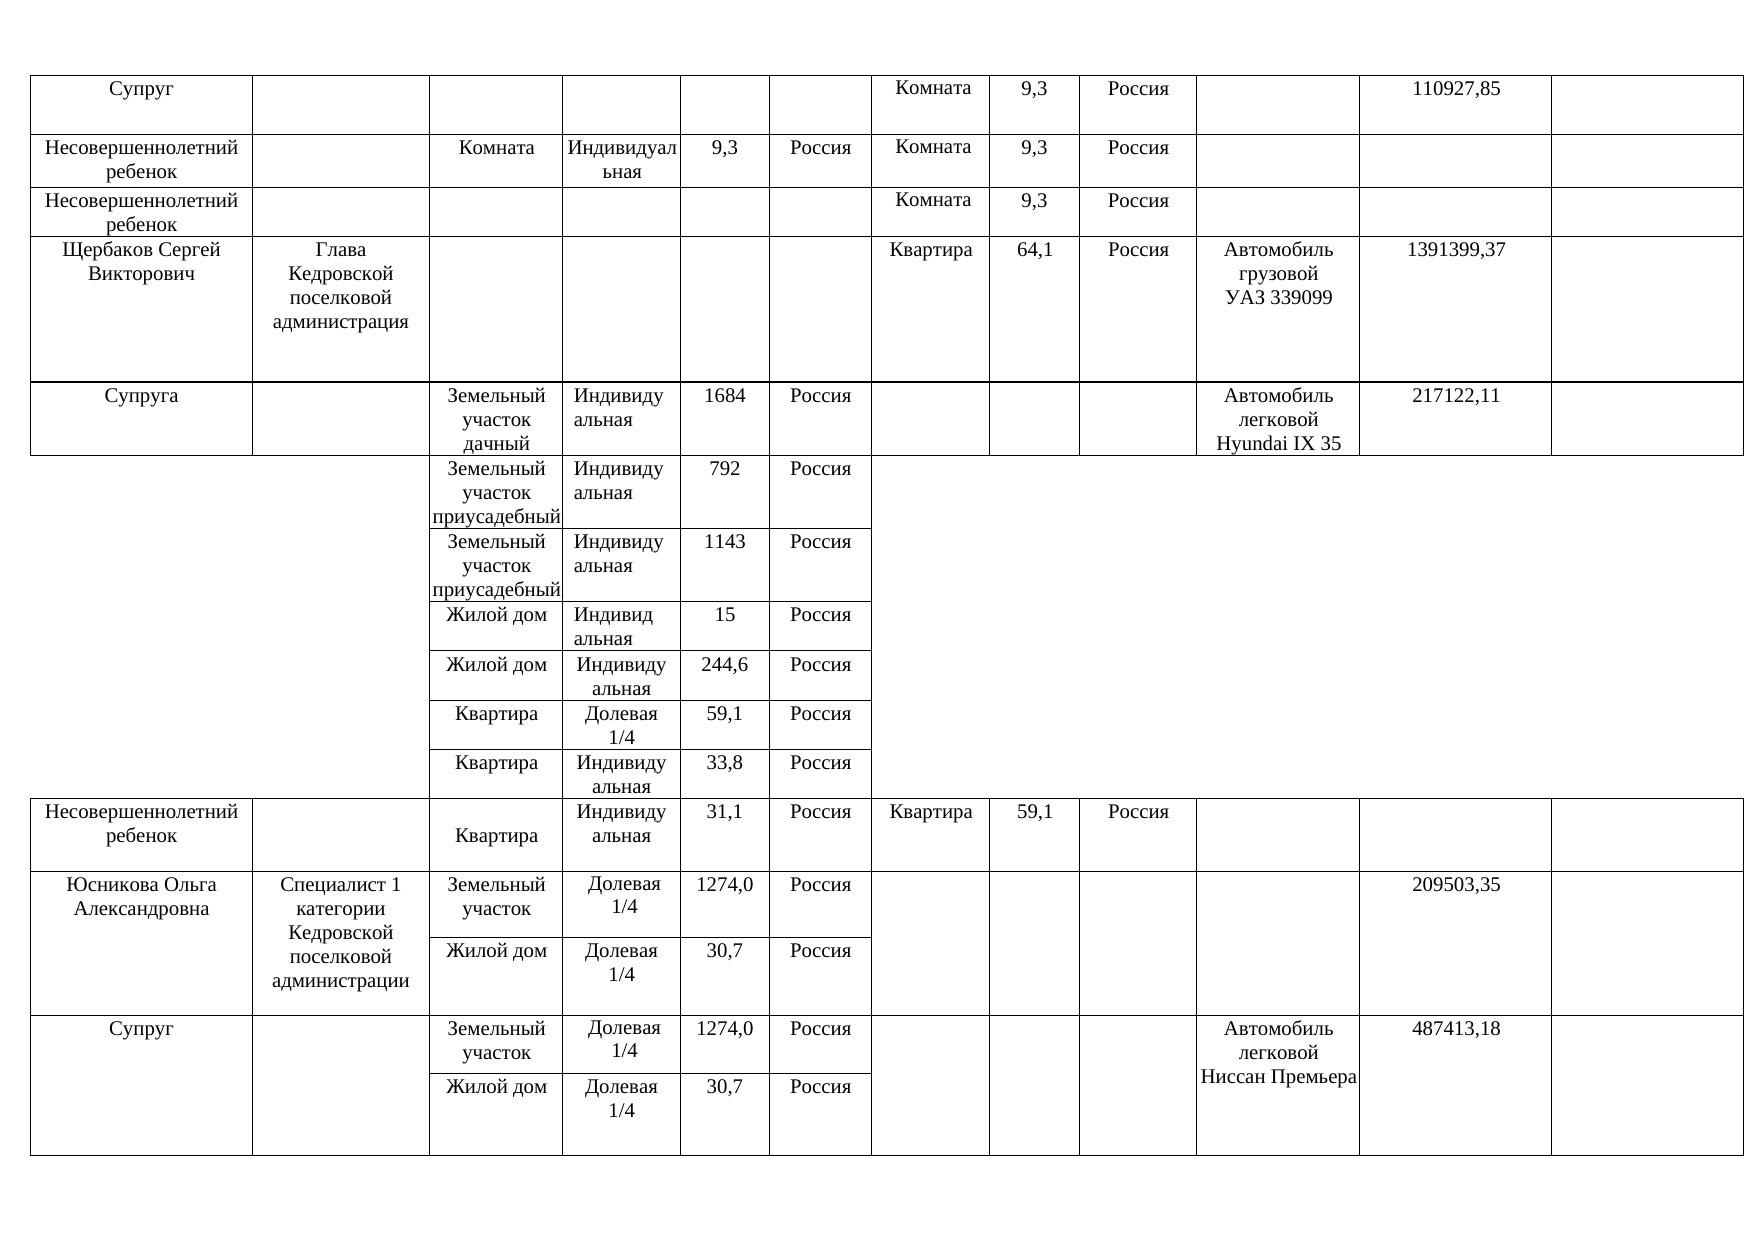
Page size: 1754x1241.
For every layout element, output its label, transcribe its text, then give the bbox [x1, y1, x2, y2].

table_cell [1552, 188, 1743, 236]
table_cell 244,6 [681, 651, 769, 699]
table_cell [563, 237, 680, 381]
table_cell Несовершеннолетний ребенок [31, 799, 252, 871]
table_cell 1274,0 [681, 872, 769, 937]
table_cell [770, 237, 871, 381]
table_cell [430, 188, 562, 236]
table_cell 1143 [681, 529, 769, 601]
table_cell Супруг [31, 1016, 252, 1154]
table_cell [1360, 799, 1551, 871]
table_cell 59,1 [990, 799, 1079, 871]
table_cell Жилой дом [430, 651, 562, 699]
table_cell 15 [681, 602, 769, 650]
table_cell [1552, 799, 1743, 871]
table_cell [770, 76, 871, 134]
table_cell Россия [1080, 799, 1196, 871]
table_cell [990, 383, 1079, 455]
table_cell Индивидуальная [563, 456, 680, 528]
table_cell Жилой дом [430, 1074, 562, 1154]
table_cell Квартира [430, 799, 562, 871]
table_cell [1552, 135, 1743, 187]
table_cell [1552, 76, 1743, 134]
table_cell [1552, 237, 1743, 381]
table_cell [1197, 188, 1359, 236]
table_cell Жилой дом [430, 602, 562, 650]
table_cell Земельный участок [430, 872, 562, 937]
table_cell [1197, 135, 1359, 187]
table_cell 9,3 [990, 188, 1079, 236]
table_cell 1391399,37 [1360, 237, 1551, 381]
table_cell [770, 188, 871, 236]
table_cell 64,1 [990, 237, 1079, 381]
table_cell [253, 188, 429, 236]
table_cell [1080, 872, 1196, 1015]
table_cell Комната [872, 188, 989, 236]
table_cell Долевая 1/4 [563, 1016, 680, 1073]
table_cell [253, 799, 429, 871]
table_cell Автомобиль грузовой УАЗ 339099 [1197, 237, 1359, 381]
table_cell [872, 1016, 989, 1154]
table_cell Несовершеннолетний ребенок [31, 135, 252, 187]
table_cell Супруг [31, 76, 252, 134]
table_cell [253, 135, 429, 187]
table_cell Комната [430, 135, 562, 187]
table_cell [1552, 383, 1743, 455]
table_cell Россия [770, 1016, 871, 1073]
table_cell Квартира [872, 799, 989, 871]
table_cell Несовершеннолетний ребенок [31, 188, 252, 236]
table_cell Долевая 1/4 [563, 1074, 680, 1154]
table_cell 487413,18 [1360, 1016, 1551, 1154]
table_cell Автомобиль легковой Ниссан Премьера [1197, 1016, 1359, 1154]
table_cell 217122,11 [1360, 383, 1551, 455]
table_cell [872, 872, 989, 1015]
table_cell [563, 188, 680, 236]
table_cell Россия [770, 799, 871, 871]
table_cell Квартира [872, 237, 989, 381]
table_cell [1197, 872, 1359, 1015]
table_cell Россия [1080, 237, 1196, 381]
table_cell Квартира [430, 701, 562, 749]
table_cell 33,8 [681, 750, 769, 798]
table_cell Щербаков Сергей Викторович [31, 237, 252, 381]
table_cell Индивидуальная [563, 135, 680, 187]
table_cell [1197, 76, 1359, 134]
table_cell Индивидуальная [563, 529, 680, 601]
table_cell [681, 188, 769, 236]
table_cell Россия [1080, 188, 1196, 236]
table_cell 209503,35 [1360, 872, 1551, 1015]
table_cell [563, 76, 680, 134]
table_cell [1080, 383, 1196, 455]
table_cell [253, 76, 429, 134]
table_cell 9,3 [990, 135, 1079, 187]
table_cell [253, 1016, 429, 1154]
table_cell [1360, 188, 1551, 236]
table_cell Россия [770, 456, 871, 528]
table_cell Земельный участок [430, 1016, 562, 1073]
table_cell 110927,85 [1360, 76, 1551, 134]
table_cell Индивидуальная [563, 383, 680, 455]
table_cell [1197, 799, 1359, 871]
table_cell Земельный участок приусадебный [430, 456, 562, 528]
table_cell [1552, 872, 1743, 1015]
table_cell [1080, 1016, 1196, 1154]
table_cell [681, 76, 769, 134]
table_cell Россия [1080, 135, 1196, 187]
table_cell Индивид альная [563, 602, 680, 650]
table_cell Россия [770, 602, 871, 650]
table_cell Россия [770, 938, 871, 1015]
table_cell 30,7 [681, 1074, 769, 1154]
table_cell Россия [770, 701, 871, 749]
table_cell [253, 383, 429, 455]
table_cell Квартира [430, 750, 562, 798]
table_cell Юсникова Ольга Александровна [31, 872, 252, 1015]
table_cell 9,3 [990, 76, 1079, 134]
table_cell Россия [770, 651, 871, 699]
table_cell Земельный участок дачный [430, 383, 562, 455]
table_cell 1684 [681, 383, 769, 455]
table_cell Глава Кедровской поселковой администрация [253, 237, 429, 381]
table_cell Россия [770, 872, 871, 937]
table_cell Долевая 1/4 [563, 872, 680, 937]
table_cell [430, 76, 562, 134]
table_cell Россия [1080, 76, 1196, 134]
table_cell Жилой дом [430, 938, 562, 1015]
table_cell Земельный участок приусадебный [430, 529, 562, 601]
table_cell [872, 383, 989, 455]
table_cell [1360, 135, 1551, 187]
table_cell Индивидуальная [563, 750, 680, 798]
table_cell 1274,0 [681, 1016, 769, 1073]
table_cell Долевая 1/4 [563, 938, 680, 1015]
table_cell Долевая 1/4 [563, 701, 680, 749]
table_cell Россия [770, 383, 871, 455]
table_cell 30,7 [681, 938, 769, 1015]
table_cell 9,3 [681, 135, 769, 187]
table_cell Россия [770, 529, 871, 601]
table_cell [1552, 1016, 1743, 1154]
table_cell Россия [770, 1074, 871, 1154]
table_cell 31,1 [681, 799, 769, 871]
table_cell [990, 1016, 1079, 1154]
table_cell Комната [872, 76, 989, 134]
table_cell Россия [770, 135, 871, 187]
table_cell Россия [770, 750, 871, 798]
table_cell Индивидуальная [563, 651, 680, 699]
table_cell 59,1 [681, 701, 769, 749]
table_cell Специалист 1 категории Кедровской поселковой администрации [253, 872, 429, 1015]
table_cell [681, 237, 769, 381]
table_cell Индивидуальная [563, 799, 680, 871]
table_cell Комната [872, 135, 989, 187]
table_cell Супруга [31, 383, 252, 455]
table_cell [990, 872, 1079, 1015]
table_cell [430, 237, 562, 381]
table_cell Автомобиль легковой Hyundai IX 35 [1197, 383, 1359, 455]
table_cell 792 [681, 456, 769, 528]
